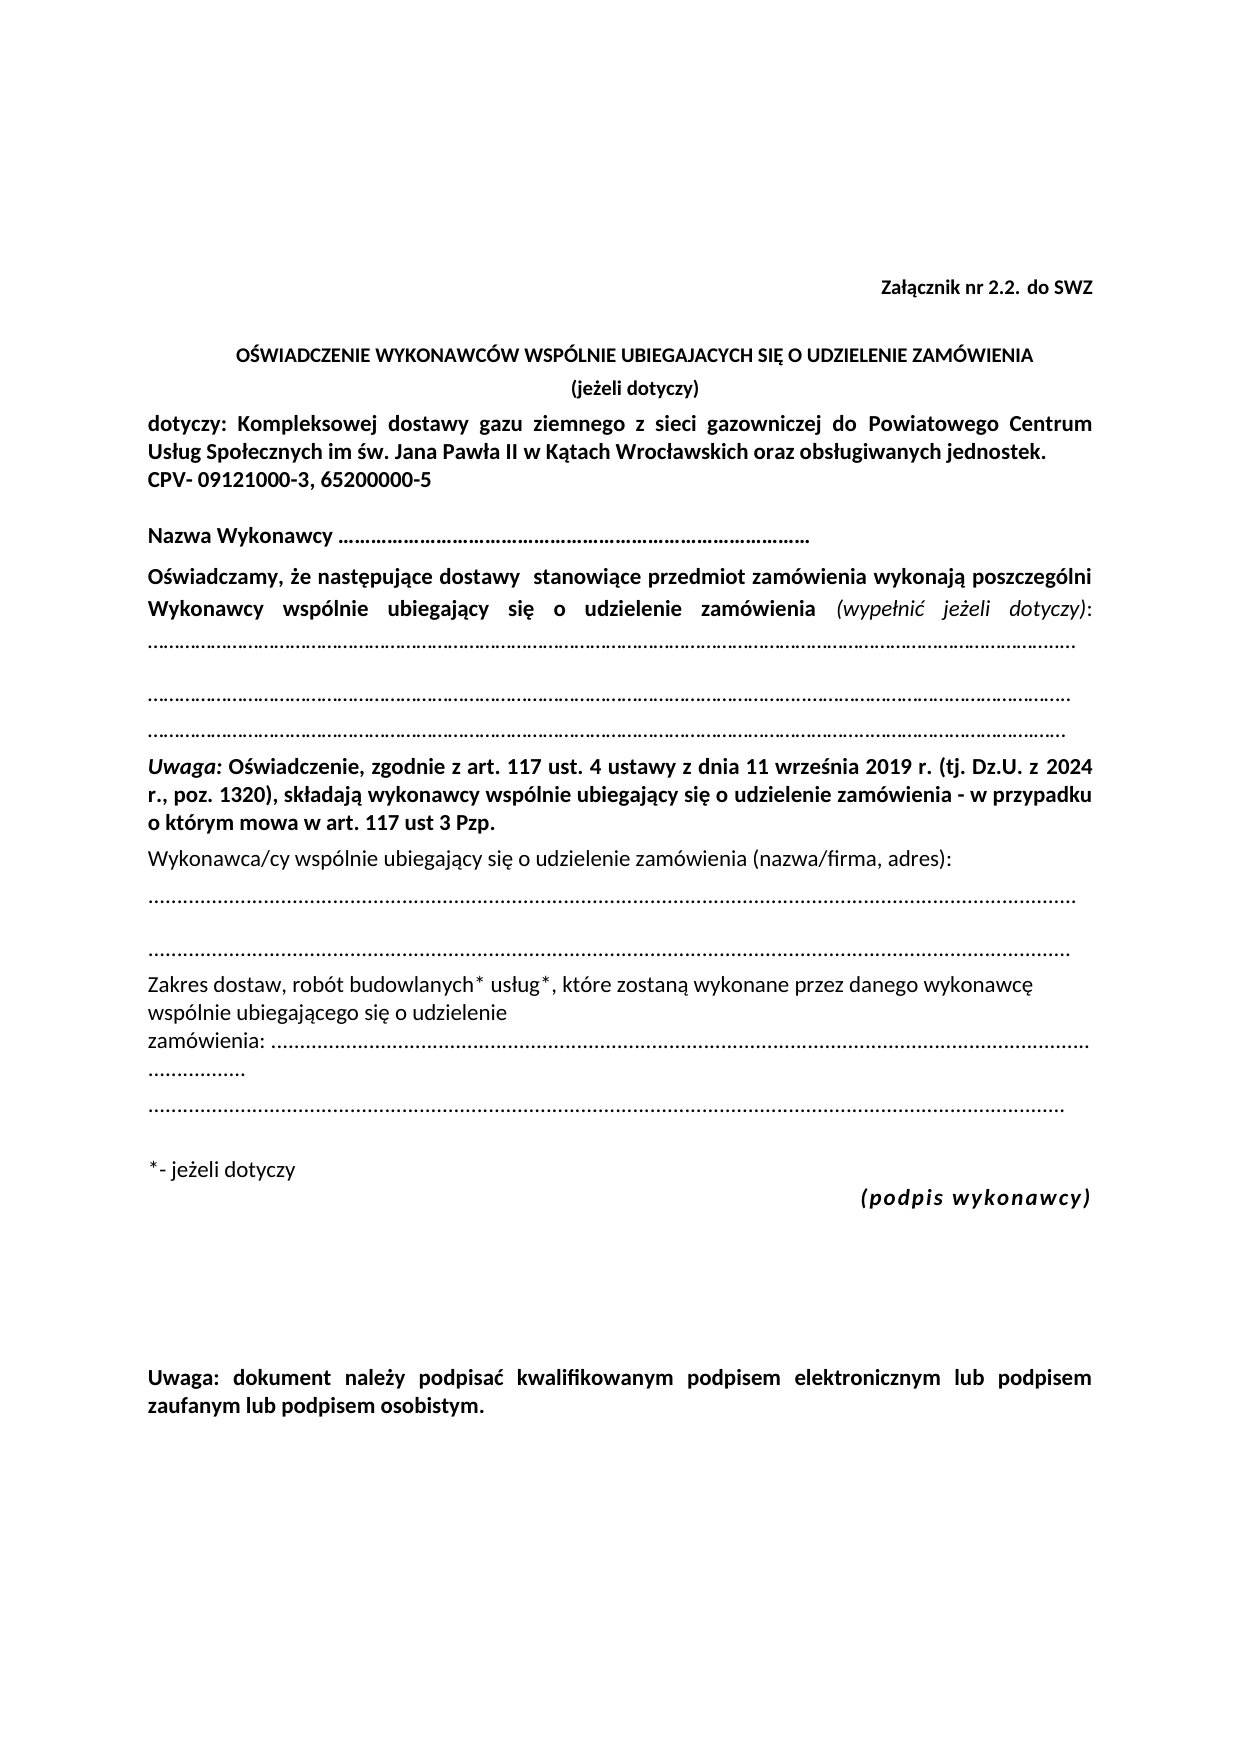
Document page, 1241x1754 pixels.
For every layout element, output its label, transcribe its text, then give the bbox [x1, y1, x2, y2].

text ……………………………………………………………………………………………………………..………………………………………….. [148, 679, 1093, 707]
text Nazwa Wykonawcy …………………………………………………………………………… [148, 521, 1093, 549]
text Uwaga: Oświadczenie, zgodnie z art. 117 ust. 4 ustawy z dnia 11 września 2019 r. (tj. Dz.U. z 2024 r., poz. 1320), składają wykonawcy wspólnie ubiegający się o udzielenie zamówienia - w przypadku o którym mowa w art. 117 ust 3 Pzp. [148, 752, 1093, 836]
text dotyczy: Kompleksowej dostawy gazu ziemnego z sieci gazowniczej do Powiatowego Centrum Usług Społecznych im św. Jana Pawła II w Kątach Wrocławskich oraz obsługiwanych jednostek. [148, 409, 1093, 465]
text ............................................................................................................................................................... [148, 1091, 1093, 1118]
text CPV- 09121000-3, 65200000-5 [148, 465, 1093, 493]
text Oświadczamy, że następujące dostawy stanowiące przedmiot zamówienia wykonają poszczególni Wykonawcy wspólnie ubiegający się o udzielenie zamówienia (wypełnić jeżeli dotyczy): ………………………………………………………………………………………………………………………………………………………..… [148, 562, 1093, 654]
text OŚWIADCZENIE WYKONAWCÓW WSPÓLNIE UBIEGAJACYCH SIĘ O UDZIELENIE ZAMÓWIENIA [177, 342, 1093, 367]
text ………………………………………………………………………………………………………………………..………………………….…… [148, 716, 1093, 744]
text (jeżeli dotyczy) [177, 376, 1093, 401]
text Załącznik nr 2.2. do SWZ [177, 274, 1093, 300]
text (podpis wykonawcy) [177, 1183, 1093, 1211]
text Wykonawca/cy wspólnie ubiegający się o udzielenie zamówienia (nazwa/firma, adres): [148, 844, 1093, 872]
text *- jeżeli dotyczy [148, 1155, 1093, 1183]
text Uwaga: dokument należy podpisać kwalifikowanym podpisem elektronicznym lub podpisem zaufanym lub podpisem osobistym. [148, 1363, 1093, 1419]
text Zakres dostaw, robót budowlanych* usług*, które zostaną wykonane przez danego wykonawcę wspólnie ubiegającego się o udzielenie zamówienia: ............................................................................................................................................................... [148, 970, 1093, 1082]
text ................................................................................................................................................................ [148, 934, 1093, 962]
text ................................................................................................................................................................. [148, 881, 1093, 909]
